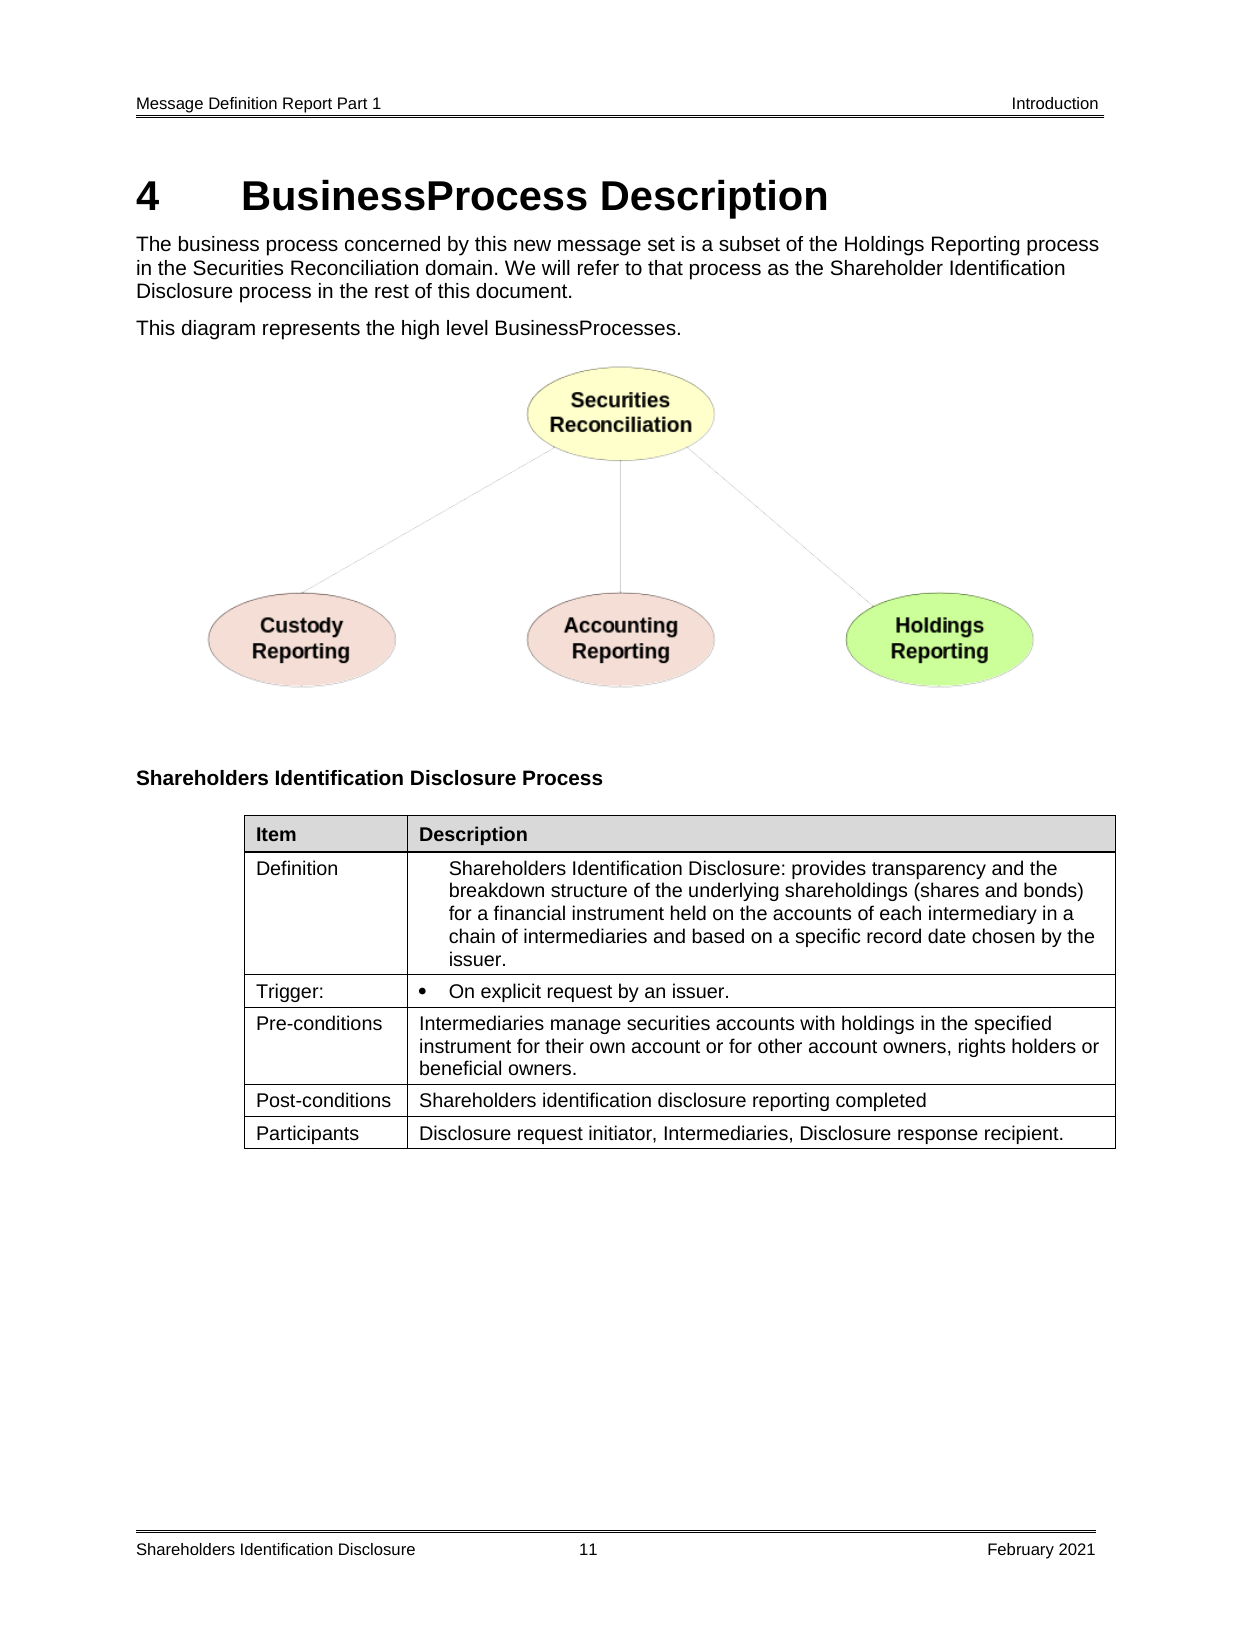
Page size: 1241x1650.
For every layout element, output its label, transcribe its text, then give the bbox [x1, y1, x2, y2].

table_cell Intermediaries manage securities accounts with holdings in the specified instrument for their own account or for other account owners, rights holders or beneficial owners. [408, 1008, 1115, 1084]
table_cell Post-conditions [245, 1085, 407, 1116]
subtitle BusinessProcess Description [136, 171, 1104, 219]
table_cell On explicit request by an issuer. [408, 975, 1115, 1007]
table_cell Shareholders identification disclosure reporting completed [408, 1085, 1115, 1116]
table_cell Pre-conditions [245, 1008, 407, 1084]
table_header Description [408, 816, 1115, 851]
table_header Item [245, 816, 407, 851]
text Shareholders Identification Disclosure Process [136, 766, 1104, 790]
text The business process concerned by this new message set is a subset of the Holdings Reporting process in the Securities Reconciliation domain. We will refer to that process as the Shareholder Identification Disclosure process in the rest of this document. [136, 231, 1104, 303]
table_cell Shareholders Identification Disclosure: provides transparency and the breakdown structure of the underlying shareholdings (shares and bonds) for a financial instrument held on the accounts of each intermediary in a chain of intermediaries and based on a specific record date chosen by the issuer. [408, 853, 1115, 974]
text This diagram represents the high level BusinessProcesses. [136, 316, 1104, 340]
table_cell Participants [245, 1117, 407, 1148]
table_cell Definition [245, 853, 407, 974]
table_cell Disclosure request initiator, Intermediaries, Disclosure response recipient. [408, 1117, 1115, 1148]
table_cell Trigger: [245, 975, 407, 1007]
